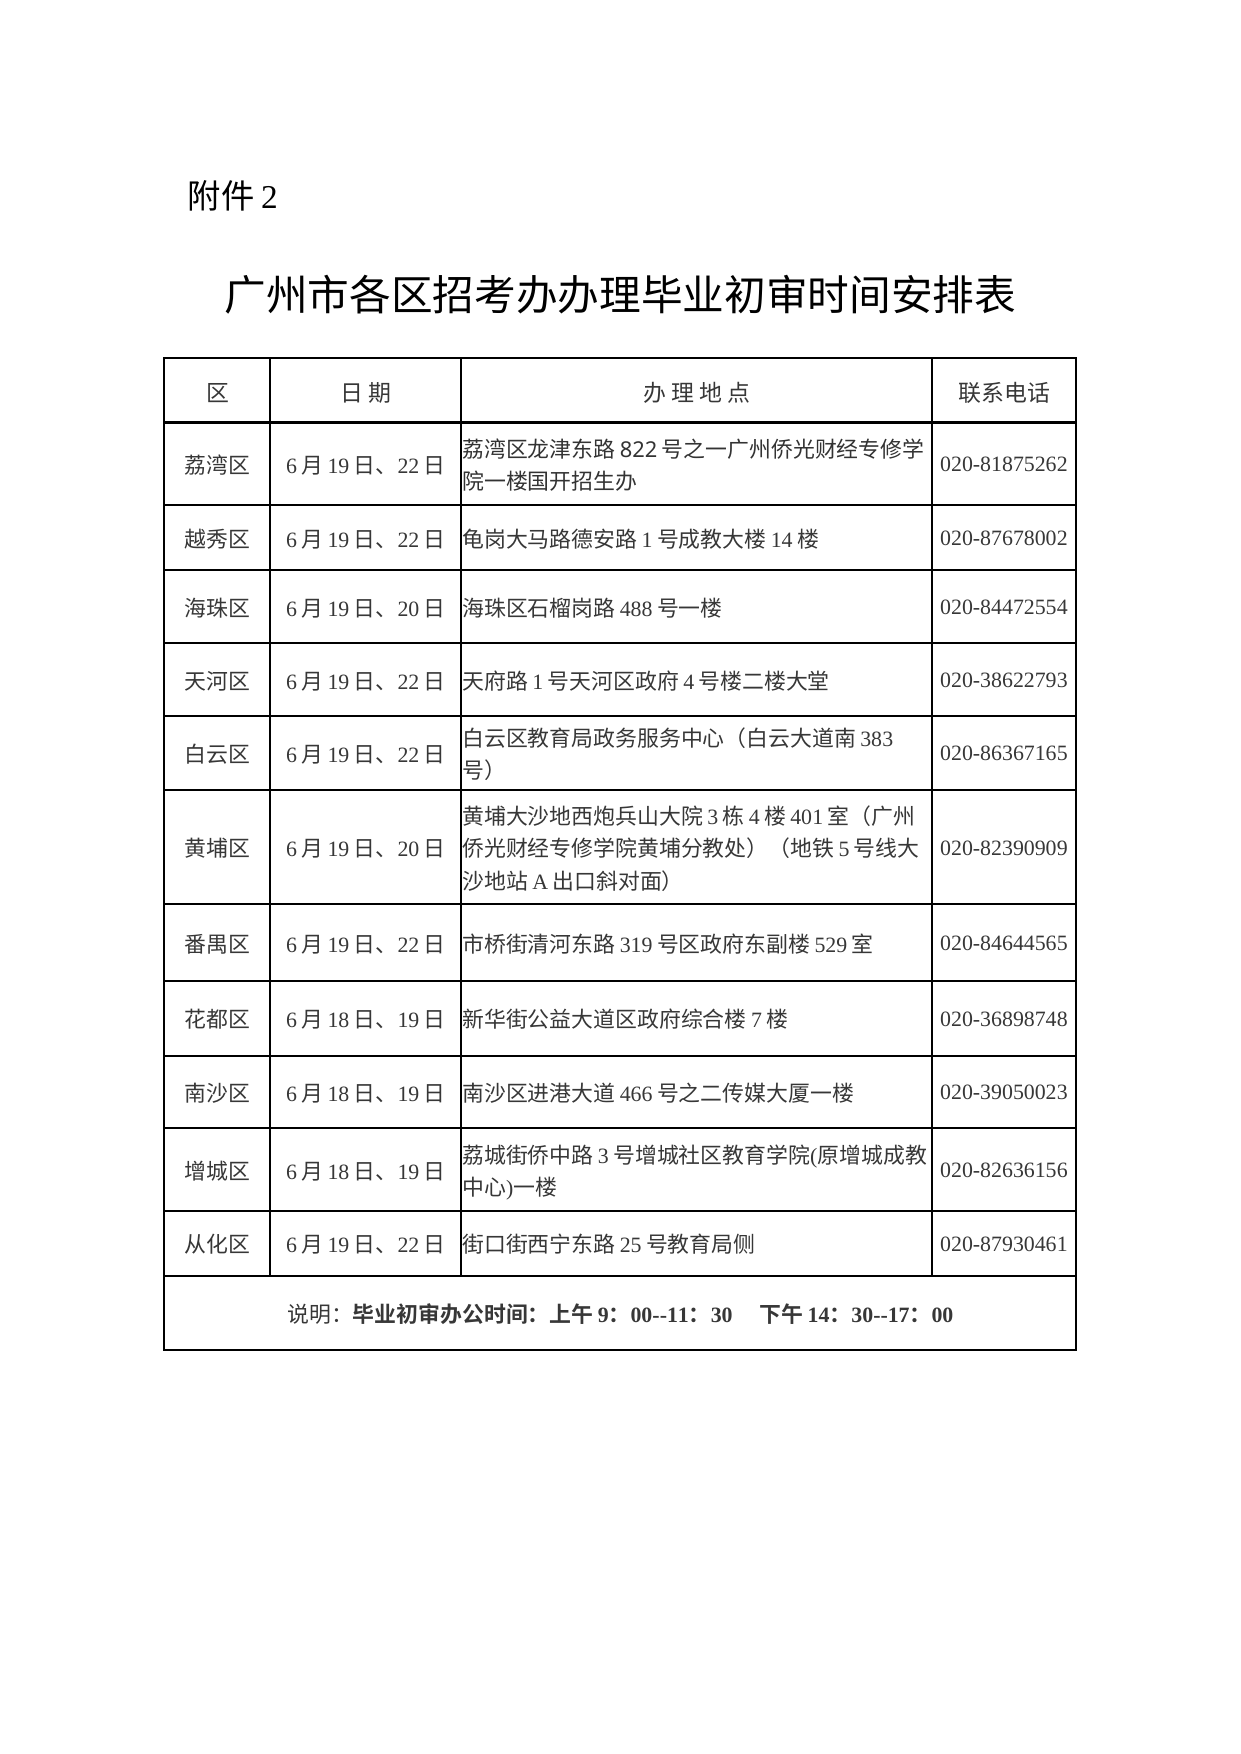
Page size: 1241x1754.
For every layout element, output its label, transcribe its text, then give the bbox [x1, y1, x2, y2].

table_cell 020-87678002 [933, 506, 1075, 569]
table_cell 020-84472554 [933, 571, 1075, 642]
table_cell 6月19日、22日 [271, 717, 460, 789]
table_cell 花都区 [165, 982, 269, 1054]
table_cell 6月19日、20日 [271, 571, 460, 642]
table_cell 黄埔大沙地西炮兵山大院3栋4楼401室（广州侨光财经专修学院黄埔分教处）（地铁5号线大沙地站A出口斜对面） [462, 791, 931, 903]
text 广州市各区招考办办理毕业初审时间安排表 [187, 259, 1053, 324]
table_header 日 期 [271, 359, 460, 421]
table_cell 说明：毕业初审办公时间：上午9：00--11：30 下午14：30--17：00 [165, 1277, 1075, 1349]
table_cell 020-81875262 [933, 424, 1075, 504]
table_cell 6月18日、19日 [271, 1129, 460, 1210]
table_cell 6月18日、19日 [271, 1057, 460, 1127]
table_cell 市桥街清河东路319号区政府东副楼529室 [462, 905, 931, 980]
table_cell 6月19日、22日 [271, 1212, 460, 1275]
table_cell 黄埔区 [165, 791, 269, 903]
table_cell 龟岗大马路德安路1号成教大楼14楼 [462, 506, 931, 569]
table_cell 越秀区 [165, 506, 269, 569]
table_cell 天府路1号天河区政府4号楼二楼大堂 [462, 644, 931, 715]
table_cell 020-38622793 [933, 644, 1075, 715]
table_cell 从化区 [165, 1212, 269, 1275]
table_cell 6月19日、22日 [271, 644, 460, 715]
table_cell 020-39050023 [933, 1057, 1075, 1127]
table_cell 海珠区 [165, 571, 269, 642]
table_cell 南沙区 [165, 1057, 269, 1127]
table_header 区 [165, 359, 269, 421]
table_cell 番禺区 [165, 905, 269, 980]
table_cell 荔城街侨中路3号增城社区教育学院(原增城成教中心)一楼 [462, 1129, 931, 1210]
table_cell 白云区教育局政务服务中心（白云大道南383号） [462, 717, 931, 789]
table_header 办 理 地 点 [462, 359, 931, 421]
text 附件2 [187, 162, 1053, 227]
table_cell 南沙区进港大道466号之二传媒大厦一楼 [462, 1057, 931, 1127]
table_cell 街口街西宁东路25号教育局侧 [462, 1212, 931, 1275]
table_cell 6月19日、22日 [271, 905, 460, 980]
table_cell 6月18日、19日 [271, 982, 460, 1054]
table_cell 020-86367165 [933, 717, 1075, 789]
table_cell 020-87930461 [933, 1212, 1075, 1275]
table_cell 020-84644565 [933, 905, 1075, 980]
table_cell 6月19日、22日 [271, 424, 460, 504]
table_cell 020-82390909 [933, 791, 1075, 903]
table_cell 020-36898748 [933, 982, 1075, 1054]
table_cell 荔湾区 [165, 424, 269, 504]
table_cell 天河区 [165, 644, 269, 715]
table_cell 020-82636156 [933, 1129, 1075, 1210]
table_cell 增城区 [165, 1129, 269, 1210]
table_cell 6月19日、22日 [271, 506, 460, 569]
table_cell 白云区 [165, 717, 269, 789]
table_cell 6月19日、20日 [271, 791, 460, 903]
table_cell 海珠区石榴岗路488号一楼 [462, 571, 931, 642]
table_cell 荔湾区龙津东路822号之一广州侨光财经专修学院一楼国开招生办 [462, 424, 931, 504]
table_cell 新华街公益大道区政府综合楼7楼 [462, 982, 931, 1054]
table_header 联系电话 [933, 359, 1075, 421]
